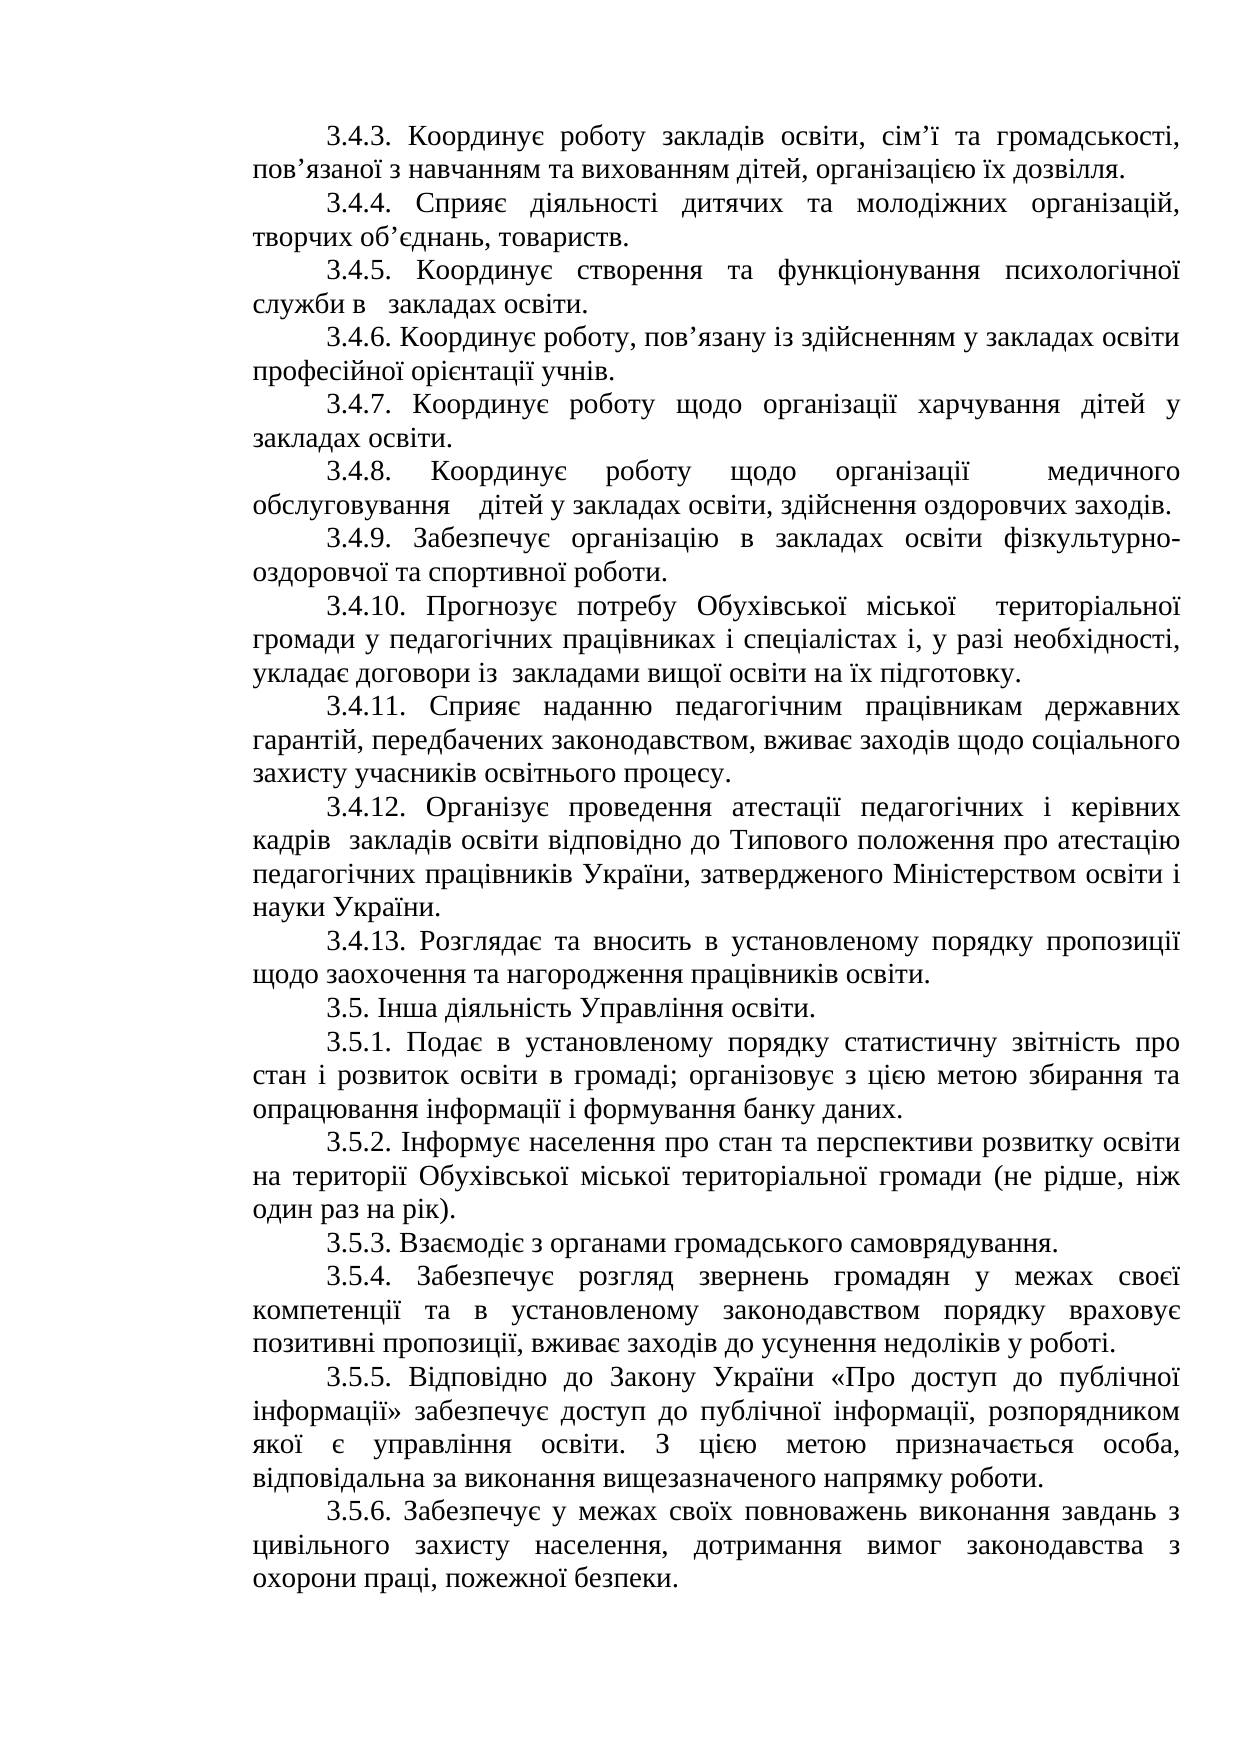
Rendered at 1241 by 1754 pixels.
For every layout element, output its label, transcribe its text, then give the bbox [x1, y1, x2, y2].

text 3.4.6. Координує роботу, пов’язану із здійсненням у закладах освіти професійної орієнтації учнів. [252, 319, 1181, 386]
text 3.5.3. Взаємодіє з органами громадського самоврядування. [252, 1225, 1181, 1258]
text 3.5. Інша діяльність Управління освіти. [252, 990, 1181, 1024]
text 3.4.9. Забезпечує організацію в закладах освіти фізкультурно-оздоровчої та спортивної роботи. [252, 521, 1181, 588]
text 3.4.7. Координує роботу щодо організації харчування дітей у закладах освіти. [252, 386, 1181, 453]
text 3.4.4. Сприяє діяльності дитячих та молодіжних організацій, творчих об’єднань, товариств. [252, 185, 1181, 252]
text 3.4.10. Прогнозує потребу Обухівської міської територіальної громади у педагогічних працівниках і спеціалістах і, у разі необхідності, укладає договори із закладами вищої освіти на їх підготовку. [252, 588, 1181, 688]
text 3.5.4. Забезпечує розгляд звернень громадян у межах своєї компетенції та в установленому законодавством порядку враховує позитивні пропозиції, вживає заходів до усунення недоліків у роботі. [252, 1258, 1181, 1359]
text 3.4.3. Координує роботу закладів освіти, сім’ї та громадськості, пов’язаної з навчанням та вихованням дітей, організацією їх дозвілля. [252, 118, 1181, 185]
text 3.5.6. Забезпечує у межах своїх повноважень виконання завдань з цивільного захисту населення, дотримання вимог законодавства з охорони праці, пожежної безпеки. [252, 1493, 1181, 1594]
text 3.5.1. Подає в установленому порядку статистичну звітність про стан і розвиток освіти в громаді; організовує з цією метою збирання та опрацювання інформації і формування банку даних. [252, 1024, 1181, 1124]
text 3.5.2. Інформує населення про стан та перспективи розвитку освіти на території Обухівської міської територіальної громади (не рідше, ніж один раз на рік). [252, 1124, 1181, 1225]
text 3.4.5. Координує створення та функціонування психологічної служби в закладах освіти. [252, 252, 1181, 319]
text 3.4.12. Організує проведення атестації педагогічних і керівних кадрів закладів освіти відповідно до Типового положення про атестацію педагогічних працівників України, затвердженого Міністерством освіти і науки України. [252, 789, 1181, 923]
text 3.4.13. Розглядає та вносить в установленому порядку пропозиції щодо заохочення та нагородження працівників освіти. [252, 923, 1181, 990]
text 3.4.11. Сприяє наданню педагогічним працівникам державних гарантій, передбачених законодавством, вживає заходів щодо соціального захисту учасників освітнього процесу. [252, 688, 1181, 789]
text 3.5.5. Відповідно до Закону України «Про доступ до публічної інформації» забезпечує доступ до публічної інформації, розпорядником якої є управління освіти. З цією метою призначається особа, відповідальна за виконання вищезазначеного напрямку роботи. [252, 1359, 1181, 1493]
text 3.4.8. Координує роботу щодо організації медичного обслуговування дітей у закладах освіти, здійснення оздоровчих заходів. [252, 453, 1181, 521]
